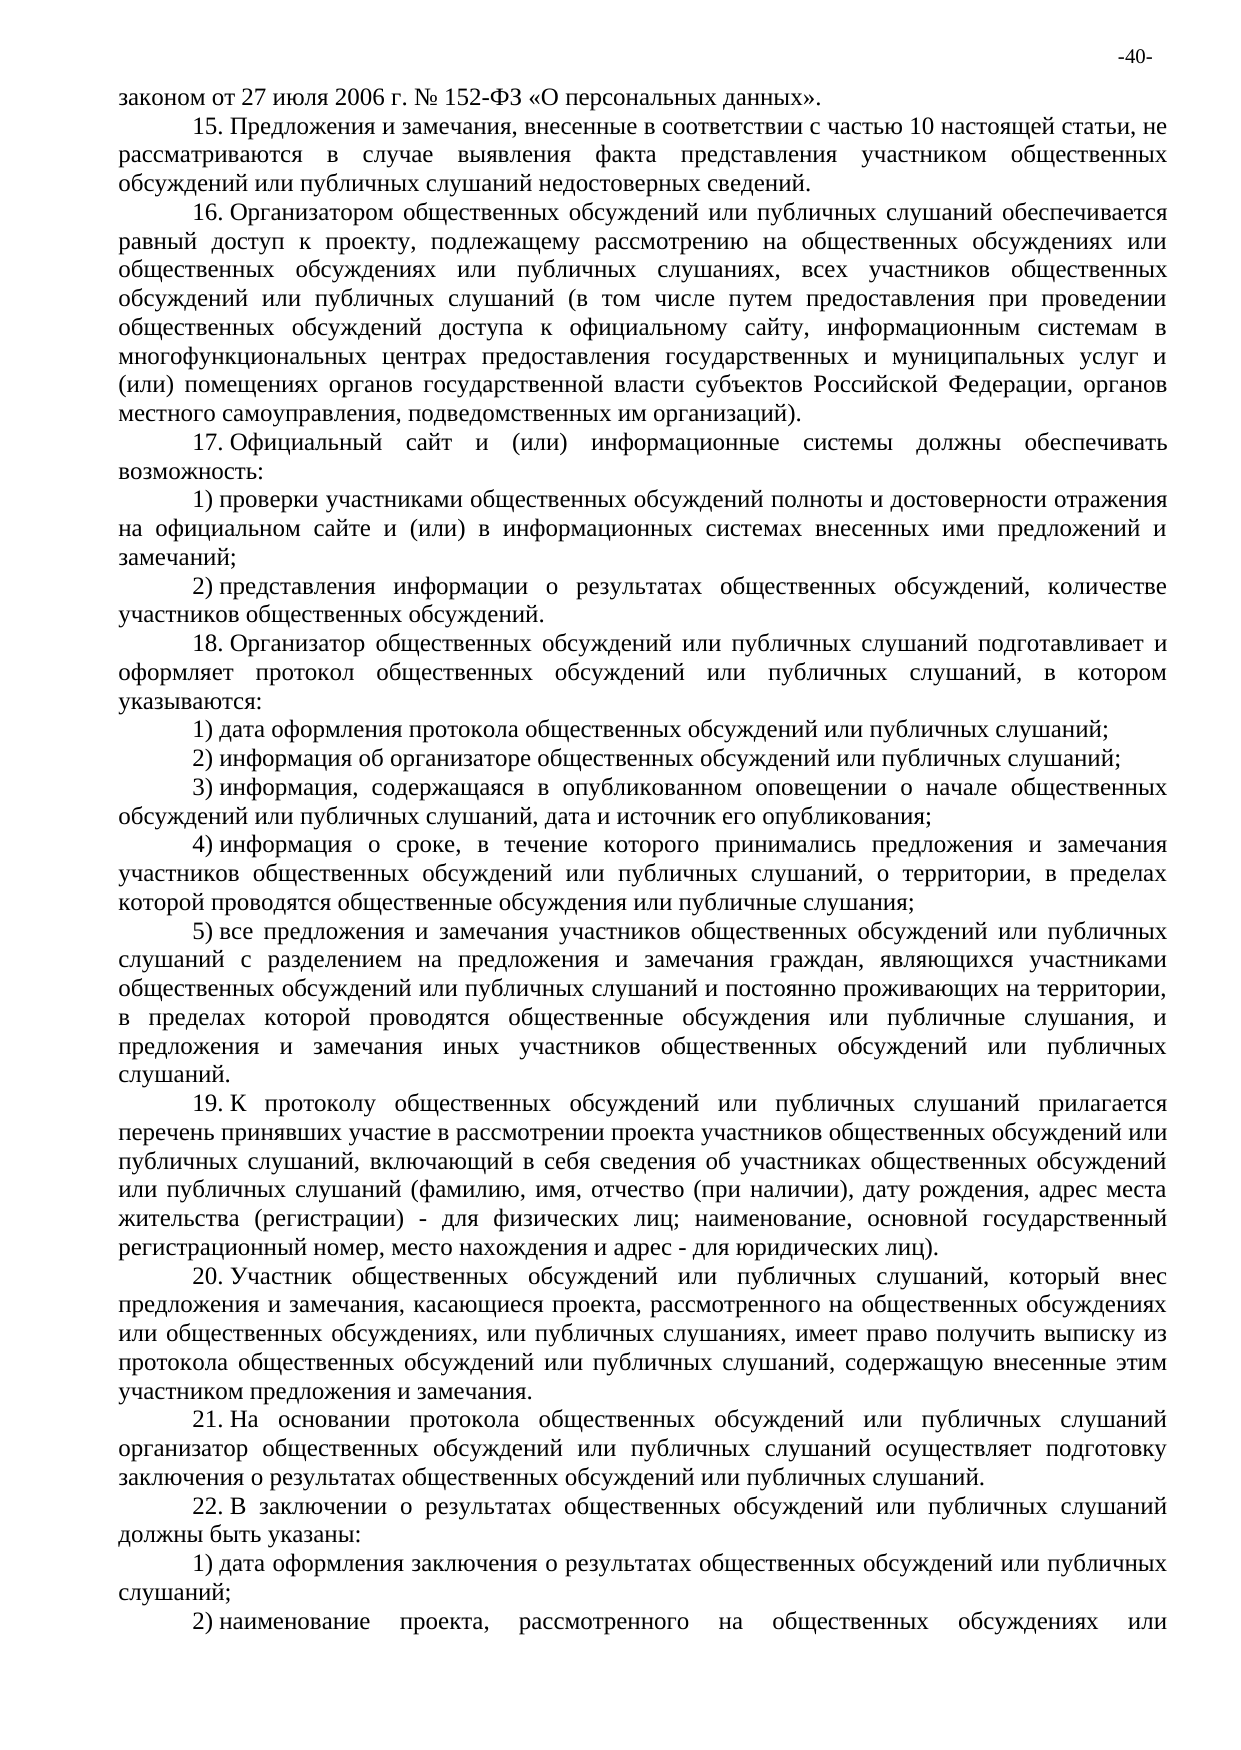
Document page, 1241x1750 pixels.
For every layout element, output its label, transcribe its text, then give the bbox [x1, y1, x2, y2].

text 2) информация об организаторе общественных обсуждений или публичных слушаний; [118, 743, 1168, 772]
text 4) информация о сроке, в течение которого принимались предложения и замечания участников общественных обсуждений или публичных слушаний, о территории, в пределах которой проводятся общественные обсуждения или публичные слушания; [118, 829, 1168, 916]
text 19. К протоколу общественных обсуждений или публичных слушаний прилагается перечень принявших участие в рассмотрении проекта участников общественных обсуждений или публичных слушаний, включающий в себя сведения об участниках общественных обсуждений или публичных слушаний (фамилию, имя, отчество (при наличии), дату рождения, адрес места жительства (регистрации) - для физических лиц; наименование, основной государственный регистрационный номер, место нахождения и адрес - для юридических лиц). [118, 1088, 1168, 1261]
text 5) все предложения и замечания участников общественных обсуждений или публичных слушаний с разделением на предложения и замечания граждан, являющихся участниками общественных обсуждений или публичных слушаний и постоянно проживающих на территории, в пределах которой проводятся общественные обсуждения или публичные слушания, и предложения и замечания иных участников общественных обсуждений или публичных слушаний. [118, 916, 1168, 1088]
text 1) дата оформления заключения о результатах общественных обсуждений или публичных слушаний; [118, 1548, 1168, 1606]
text 3) информация, содержащаяся в опубликованном оповещении о начале общественных обсуждений или публичных слушаний, дата и источник его опубликования; [118, 772, 1168, 829]
text 17. Официальный сайт и (или) информационные системы должны обеспечивать возможность: [118, 427, 1168, 484]
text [118, 1606, 1168, 1634]
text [118, 82, 1168, 111]
text 20. Участник общественных обсуждений или публичных слушаний, который внес предложения и замечания, касающиеся проекта, рассмотренного на общественных обсуждениях или общественных обсуждениях, или публичных слушаниях, имеет право получить выписку из протокола общественных обсуждений или публичных слушаний, содержащую внесенные этим участником предложения и замечания. [118, 1261, 1168, 1404]
text 1) проверки участниками общественных обсуждений полноты и достоверности отражения на официальном сайте и (или) в информационных системах внесенных ими предложений и замечаний; [118, 484, 1168, 571]
text 22. В заключении о результатах общественных обсуждений или публичных слушаний должны быть указаны: [118, 1491, 1168, 1548]
text 1) дата оформления протокола общественных обсуждений или публичных слушаний; [118, 714, 1168, 743]
text 15. Предложения и замечания, внесенные в соответствии с частью 10 настоящей статьи, не рассматриваются в случае выявления факта представления участником общественных обсуждений или публичных слушаний недостоверных сведений. [118, 111, 1168, 197]
text 21. На основании протокола общественных обсуждений или публичных слушаний организатор общественных обсуждений или публичных слушаний осуществляет подготовку заключения о результатах общественных обсуждений или публичных слушаний. [118, 1404, 1168, 1491]
text 2) представления информации о результатах общественных обсуждений, количестве участников общественных обсуждений. [118, 571, 1168, 628]
text 18. Организатор общественных обсуждений или публичных слушаний подготавливает и оформляет протокол общественных обсуждений или публичных слушаний, в котором указываются: [118, 628, 1168, 714]
text 16. Организатором общественных обсуждений или публичных слушаний обеспечивается равный доступ к проекту, подлежащему рассмотрению на общественных обсуждениях или общественных обсуждениях или публичных слушаниях, всех участников общественных обсуждений или публичных слушаний (в том числе путем предоставления при проведении общественных обсуждений доступа к официальному сайту, информационным системам в многофункциональных центрах предоставления государственных и муниципальных услуг и (или) помещениях органов государственной власти субъектов Российской Федерации, органов местного самоуправления, подведомственных им организаций). [118, 197, 1168, 427]
